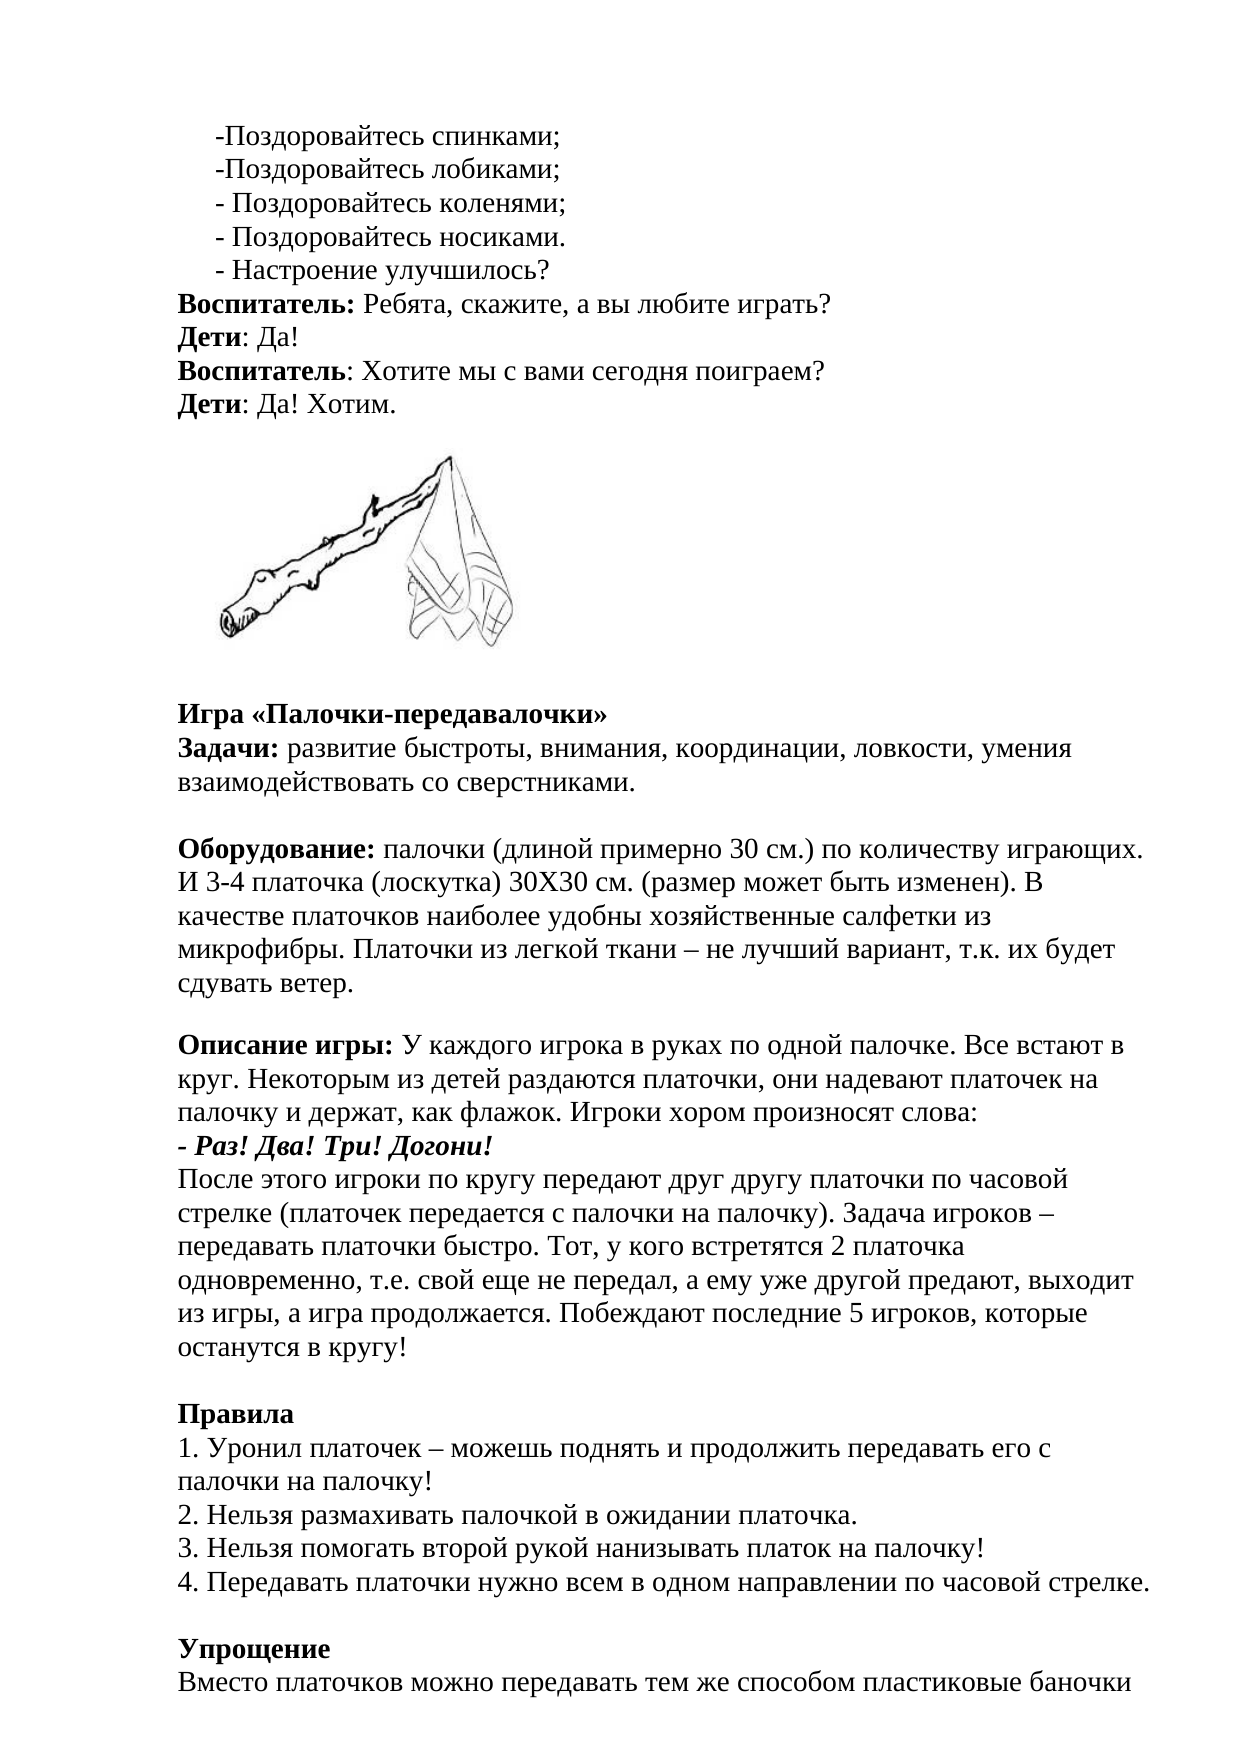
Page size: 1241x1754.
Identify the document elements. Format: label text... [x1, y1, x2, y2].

text -Поздоровайтесь спинками; [177, 118, 1152, 152]
text - Поздоровайтесь коленями; [177, 185, 1152, 219]
text - Настроение улучшилось? [177, 252, 1152, 286]
text Дети: Да! Хотим. [177, 386, 1152, 420]
text Оборудование: палочки (длиной примерно 30 см.) по количеству играющих. И 3-4 платочка (лоскутка) 30Х30 см. (размер может быть изменен). В качестве платочков наиболее удобны хозяйственные салфетки из микрофибры. Платочки из легкой ткани – не лучший вариант, т.к. их будет сдувать ветер. [177, 797, 1152, 998]
picture [177, 448, 532, 654]
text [177, 1027, 1152, 1698]
text -Поздоровайтесь лобиками; [177, 152, 1152, 185]
text Задачи: развитие быстроты, внимания, координации, ловкости, умения взаимодействовать со сверстниками. [177, 730, 1152, 797]
text Дети: Да! [177, 319, 1152, 353]
text Воспитатель: Хотите мы с вами сегодня поиграем? [177, 353, 1152, 386]
text Воспитатель: Ребята, скажите, а вы любите играть? [177, 286, 1152, 319]
text Игра «Палочки-передавалочки» [177, 697, 1152, 730]
text - Поздоровайтесь носиками. [177, 219, 1152, 252]
